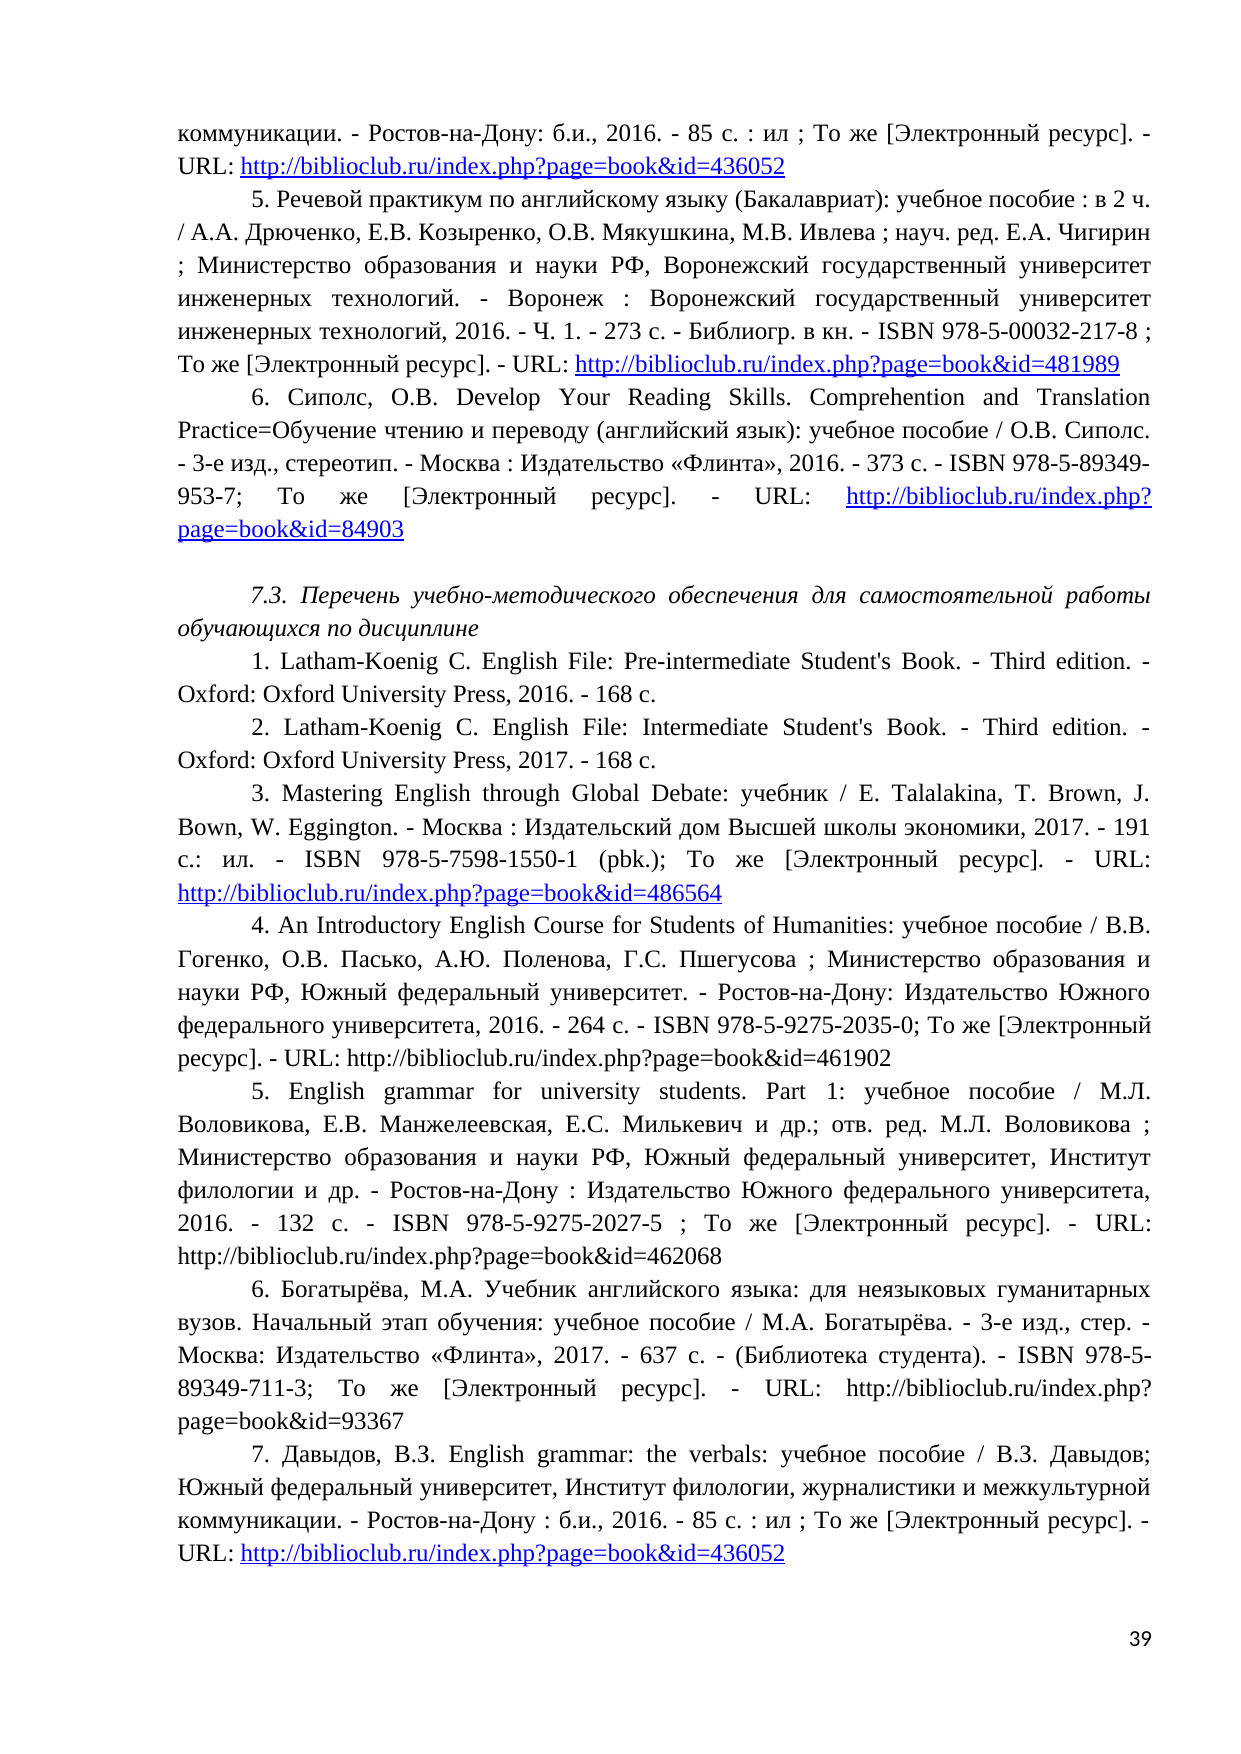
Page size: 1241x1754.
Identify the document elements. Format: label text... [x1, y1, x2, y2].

text 3. Mastering English through Global Debate: учебник / E. Talalakina, T. Brown, J. Bown, W. Eggington. - Москва : Издательский дом Высшей школы экономики, 2017. - 191 с.: ил. - ISBN 978-5-7598-1550-1 (pbk.); То же [Электронный ресурс]. - URL: http://biblioclub.ru/index.php?page=book&id=486564 [177, 778, 1152, 906]
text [177, 118, 1152, 180]
text 7.3. Перечень учебно-методического обеспечения для самостоятельной работы обучающихся по дисциплине [177, 580, 1152, 642]
text 4. An Introductory English Course for Students of Humanities: учебное пособие / В.В. Гогенко, О.В. Пасько, А.Ю. Поленова, Г.С. Пшегусова ; Министерство образования и науки РФ, Южный федеральный университет. - Ростов-на-Дону: Издательство Южного федерального университета, 2016. - 264 с. - ISBN 978-5-9275-2035-0; То же [Электронный ресурс]. - URL: http://biblioclub.ru/index.php?page=book&id=461902 [177, 911, 1152, 1071]
text 1. Latham-Koenig C. English File: Pre-intermediate Student's Book. - Third edition. - Oxford: Oxford University Press, 2016. - 168 с. [177, 646, 1152, 708]
text 5. Речевой практикум по английскому языку (Бакалавриат): учебное пособие : в 2 ч. / А.А. Дрюченко, Е.В. Козыренко, О.В. Мякушкина, М.В. Ивлева ; науч. ред. Е.А. Чигирин ; Министерство образования и науки РФ, Воронежский государственный университет инженерных технологий. - Воронеж : Воронежский государственный университет инженерных технологий, 2016. - Ч. 1. - 273 с. - Библиогр. в кн. - ISBN 978-5-00032-217-8 ; То же [Электронный ресурс]. - URL: http://biblioclub.ru/index.php?page=book&id=481989 [177, 184, 1152, 378]
text 6. Сиполс, О.В. Develop Your Reading Skills. Comprehention and Translation Practice=Обучение чтению и переводу (английский язык): учебное пособие / О.В. Сиполс. - 3-е изд., стереотип. - Москва : Издательство «Флинта», 2016. - 373 с. - ISBN 978-5-89349-953-7; То же [Электронный ресурс]. - URL: http://biblioclub.ru/index.php?page=book&id=84903 [177, 382, 1152, 543]
text 2. Latham-Koenig C. English File: Intermediate Student's Book. - Third edition. - Oxford: Oxford University Press, 2017. - 168 с. [177, 712, 1152, 774]
text 5. English grammar for university students. Part 1: учебное пособие / М.Л. Воловикова, Е.В. Манжелеевская, Е.С. Милькевич и др.; отв. ред. М.Л. Воловикова ; Министерство образования и науки РФ, Южный федеральный университет, Институт филологии и др. - Ростов-на-Дону : Издательство Южного федерального университета, 2016. - 132 с. - ISBN 978-5-9275-2027-5 ; То же [Электронный ресурс]. - URL: http://biblioclub.ru/index.php?page=book&id=462068 [177, 1076, 1152, 1269]
text 7. Давыдов, В.З. English grammar: the verbals: учебное пособие / В.З. Давыдов; Южный федеральный университет, Институт филологии, журналистики и межкультурной коммуникации. - Ростов-на-Дону : б.и., 2016. - 85 с. : ил ; То же [Электронный ресурс]. - URL: http://biblioclub.ru/index.php?page=book&id=436052 [177, 1439, 1152, 1567]
text 6. Богатырёва, М.А. Учебник английского языка: для неязыковых гуманитарных вузов. Начальный этап обучения: учебное пособие / М.А. Богатырёва. - 3-е изд., стер. - Москва: Издательство «Флинта», 2017. - 637 с. - (Библиотека студента). - ISBN 978-5-89349-711-3; То же [Электронный ресурс]. - URL: http://biblioclub.ru/index.php?page=book&id=93367 [177, 1274, 1152, 1435]
